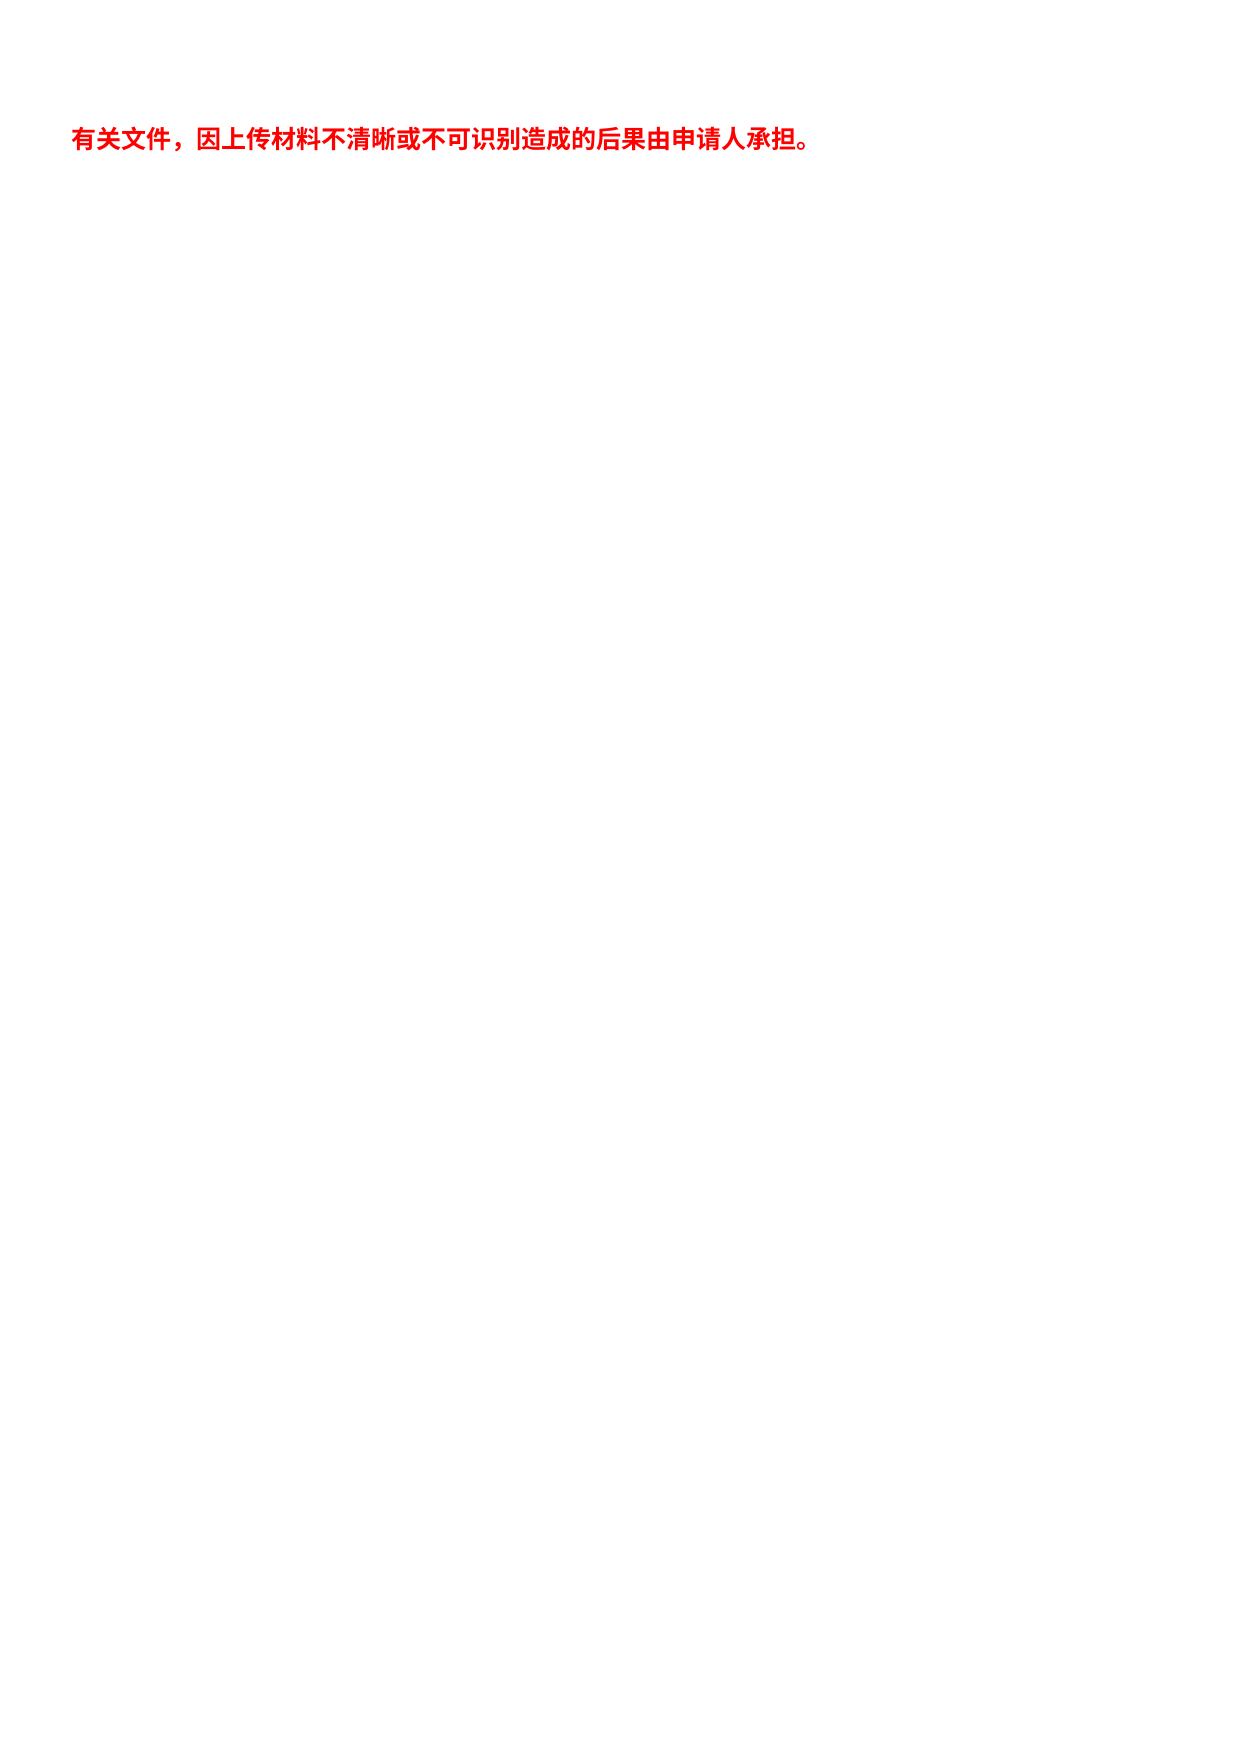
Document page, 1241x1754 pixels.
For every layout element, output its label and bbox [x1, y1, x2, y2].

text [71, 118, 1169, 156]
